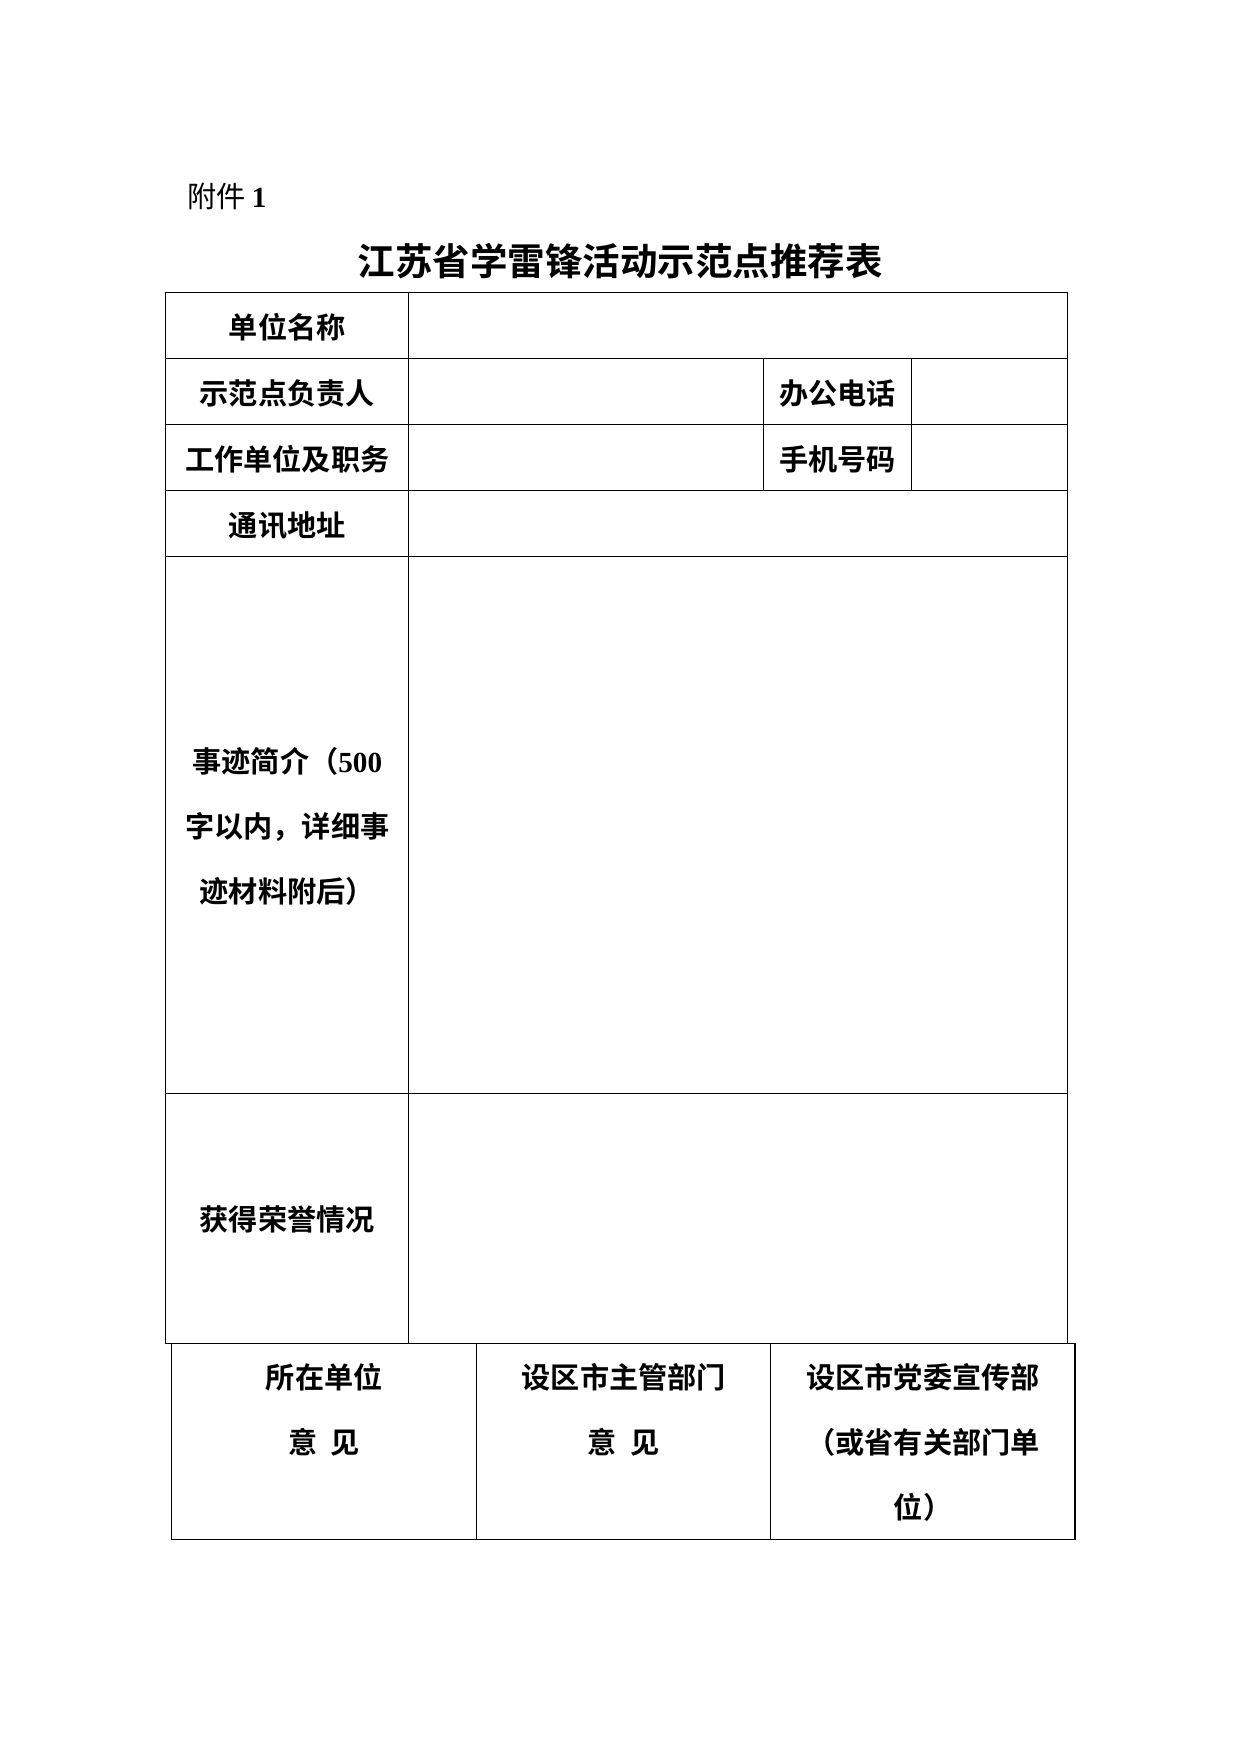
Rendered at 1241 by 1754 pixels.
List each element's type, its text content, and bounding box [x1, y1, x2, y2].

table_cell 示范点负责人 [166, 359, 408, 424]
table_header 单位名称 [166, 293, 408, 358]
table_cell [912, 425, 1067, 490]
table_cell 手机号码 [764, 425, 911, 490]
table_cell [409, 491, 1067, 556]
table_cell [477, 1344, 770, 1538]
table_header [409, 293, 1067, 358]
table_cell [912, 359, 1067, 424]
table_cell [409, 1094, 1067, 1342]
text 附件1 [187, 162, 1053, 227]
table_cell 获得荣誉情况 [166, 1094, 408, 1342]
table_cell 事迹简介（500字以内，详细事迹材料附后） [166, 557, 408, 1092]
table_cell 办公电话 [764, 359, 911, 424]
table_cell [409, 359, 763, 424]
table_cell [409, 425, 763, 490]
table_cell 通讯地址 [166, 491, 408, 556]
table_cell 工作单位及职务 [166, 425, 408, 490]
table_cell 所在单位 意 见 年 月 日 （盖章） [172, 1344, 476, 1538]
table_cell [771, 1344, 1074, 1538]
text 江苏省学雷锋活动示范点推荐表 [187, 227, 1053, 292]
table_cell [409, 557, 1067, 1092]
